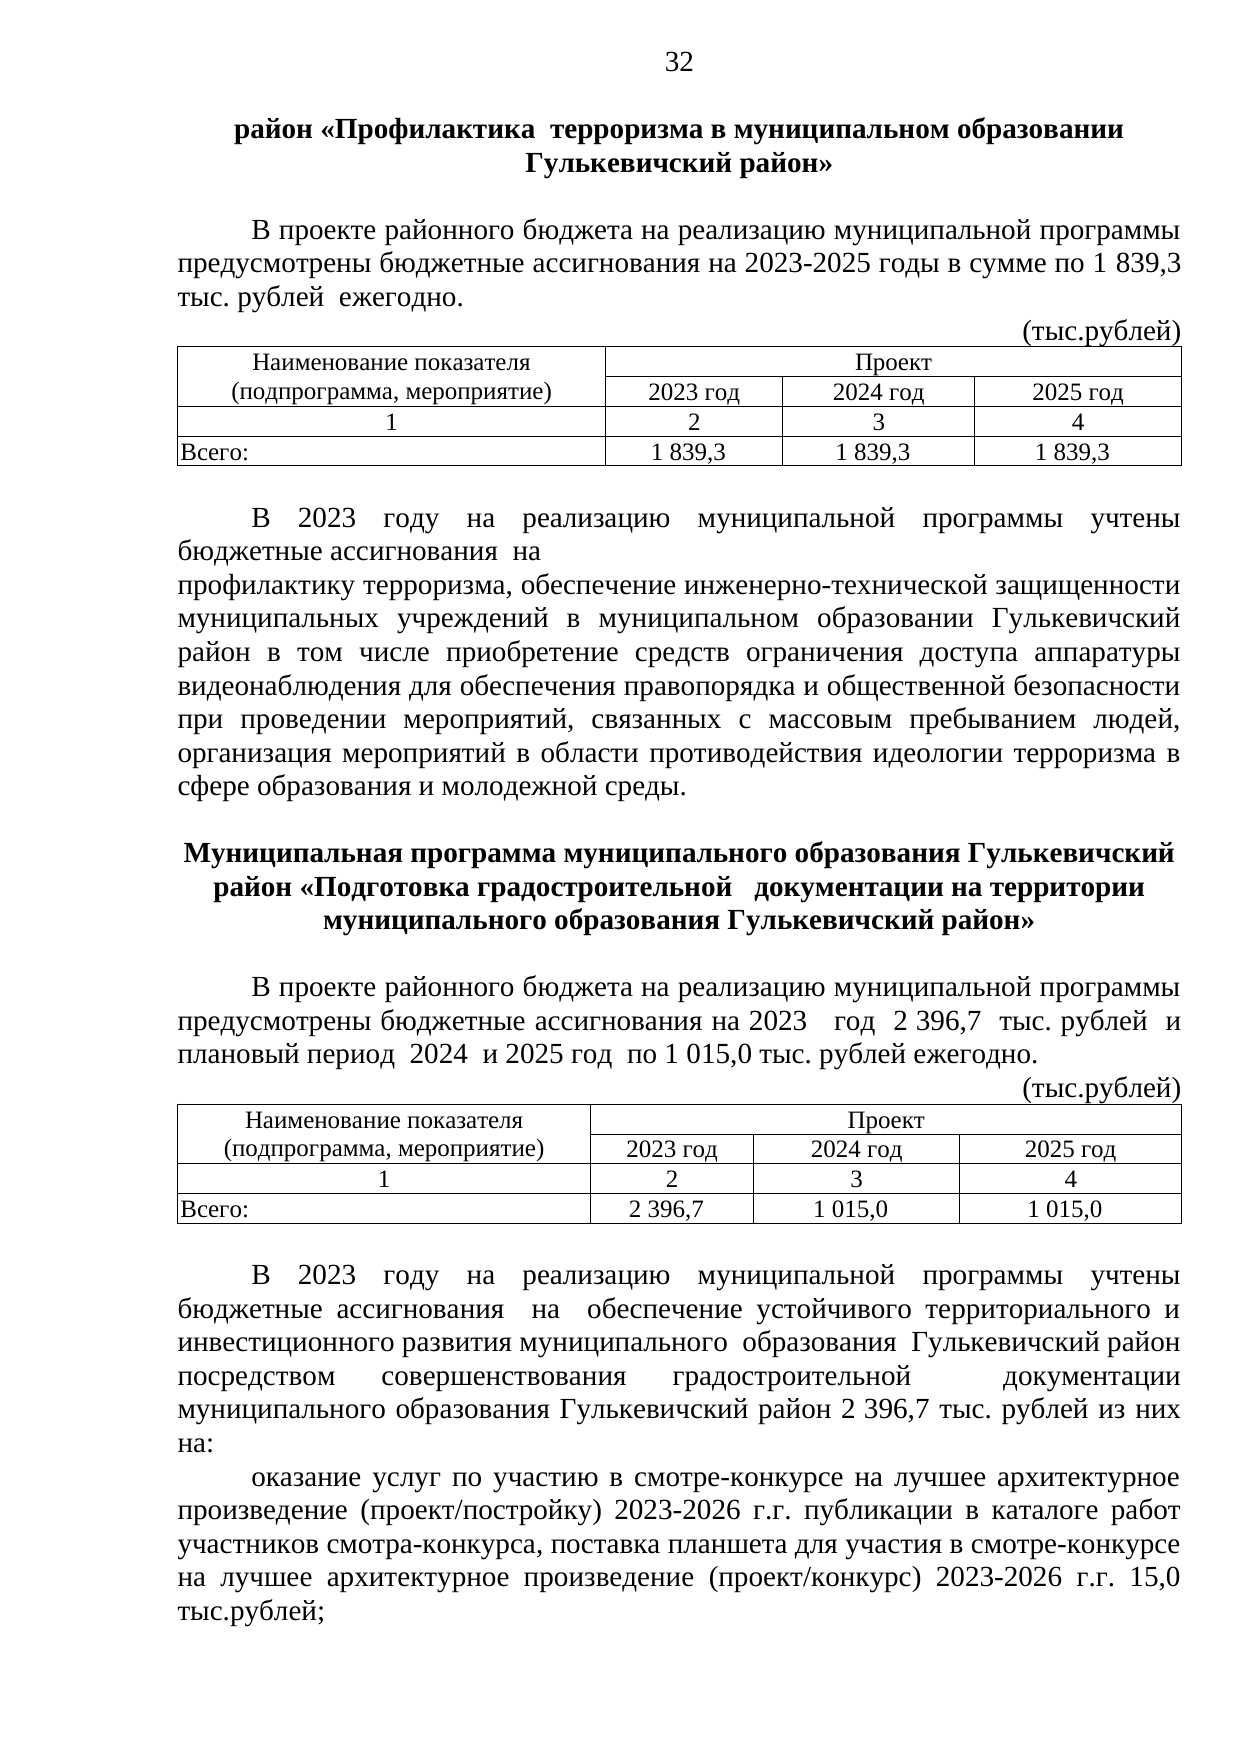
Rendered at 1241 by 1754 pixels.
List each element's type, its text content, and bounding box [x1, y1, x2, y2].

table_cell 1 839,3 [783, 437, 974, 465]
table_cell 2 [606, 407, 782, 436]
table_cell 4 [960, 1164, 1181, 1193]
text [177, 111, 1181, 178]
table_cell 2023 год [591, 1135, 753, 1163]
table_cell Всего: [178, 437, 605, 465]
table_header Наименование показателя (подпрограмма, мероприятие) [178, 1105, 590, 1163]
text В 2023 году на реализацию муниципальной программы учтены бюджетные ассигнования на обеспечение устойчивого территориального и инвестиционного развития муниципального образования Гулькевичский район посредством совершенствования градостроительной документации муниципального образования Гулькевичский район 2 396,7 тыс. рублей из них на: [177, 1257, 1181, 1459]
table_cell 2025 год [975, 377, 1181, 406]
table_cell 2024 год [783, 377, 974, 406]
table_cell 1 [178, 407, 605, 436]
table_cell 2 396,7 [591, 1194, 753, 1223]
text (тыс.рублей) [177, 313, 1181, 346]
table_cell 2 [591, 1164, 753, 1193]
text (тыс.рублей) [177, 1070, 1181, 1104]
table_header Наименование показателя (подпрограмма, мероприятие) [178, 347, 605, 406]
text В проекте районного бюджета на реализацию муниципальной программы предусмотрены бюджетные ассигнования на 2023-2025 годы в сумме по 1 839,3 тыс. рублей ежегодно. [177, 212, 1181, 313]
table_cell 3 [783, 407, 974, 436]
table_cell 4 [975, 407, 1181, 436]
table_cell 3 [754, 1164, 959, 1193]
table_cell 2023 год [606, 377, 782, 406]
table_cell 2024 год [754, 1135, 959, 1163]
table_cell 2025 год [960, 1135, 1181, 1163]
table_cell 1 [178, 1164, 590, 1193]
table_cell 1 839,3 [606, 437, 782, 465]
table_cell 1 839,3 [975, 437, 1181, 465]
text профилактику терроризма, обеспечение инженерно-технической защищенности муниципальных учреждений в муниципальном образовании Гулькевичский район в том числе приобретение средств ограничения доступа аппаратуры видеонаблюдения для обеспечения правопорядка и общественной безопасности при проведении мероприятий, связанных с массовым пребыванием людей, организация мероприятий в области противодействия идеологии терроризма в сфере образования и молодежной среды. [177, 567, 1181, 802]
table_header Проект [606, 347, 1181, 376]
table_cell 1 015,0 [754, 1194, 959, 1223]
table_header Проект [591, 1105, 1181, 1133]
text оказание услуг по участию в смотре-конкурсе на лучшее архитектурное произведение (проект/постройку) 2023-2026 г.г. публикации в каталоге работ участников смотра-конкурса, поставка планшета для участия в смотре-конкурсе на лучшее архитектурное произведение (проект/конкурс) 2023-2026 г.г. 15,0 тыс.рублей; [177, 1459, 1181, 1626]
text В проекте районного бюджета на реализацию муниципальной программы предусмотрены бюджетные ассигнования на 2023 год 2 396,7 тыс. рублей и плановый период 2024 и 2025 год по 1 015,0 тыс. рублей ежегодно. [177, 969, 1181, 1070]
table_cell Всего: [178, 1194, 590, 1223]
text Муниципальная программа муниципального образования Гулькевичский район «Подготовка градостроительной документации на территории муниципального образования Гулькевичский район» [177, 835, 1181, 936]
table_cell 1 015,0 [960, 1194, 1181, 1223]
text В 2023 году на реализацию муниципальной программы учтены бюджетные ассигнования на [177, 500, 1181, 567]
